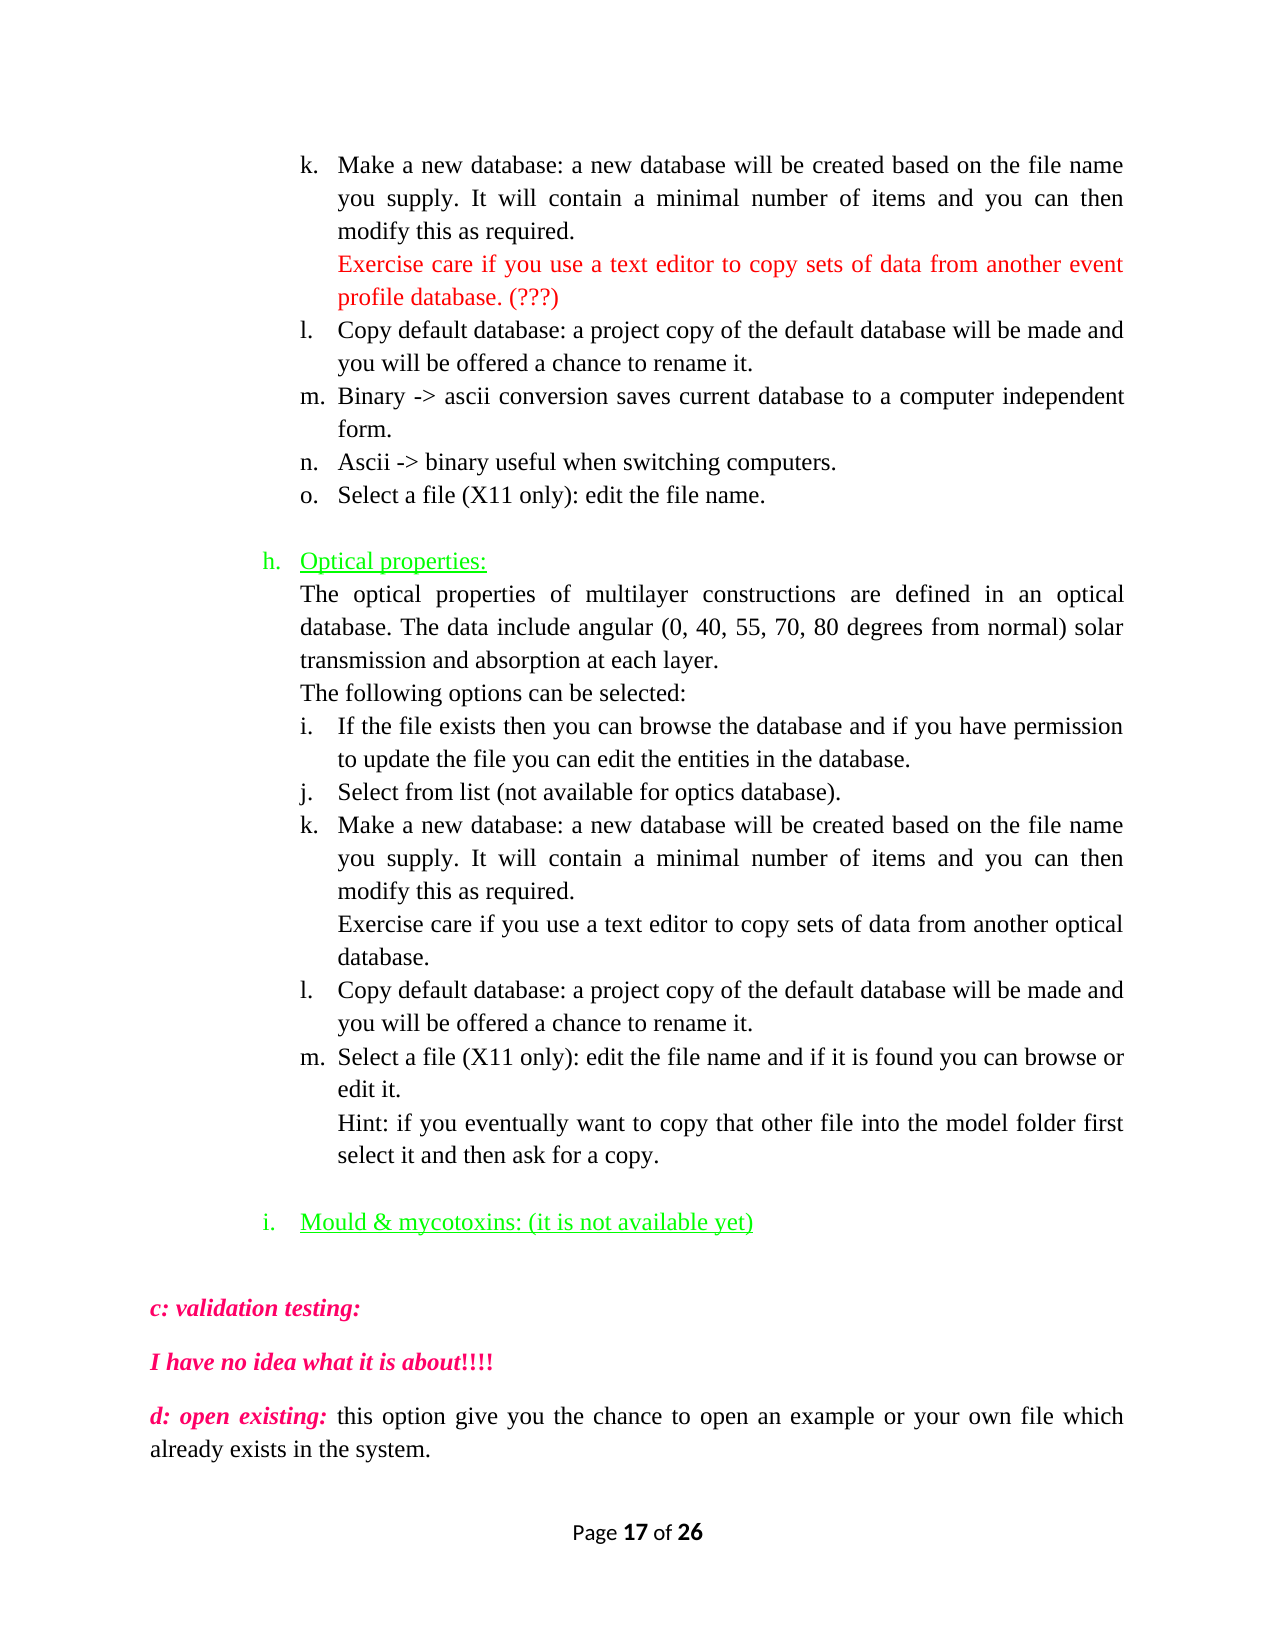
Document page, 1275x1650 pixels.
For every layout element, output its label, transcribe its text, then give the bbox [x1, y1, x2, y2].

list The optical properties of multilayer constructions are defined in an optical database. The data include angular (0, 40, 55, 70, 80 degrees from normal) solar transmission and absorption at each layer. [300, 579, 1125, 674]
list Select from list (not available for optics database). [300, 777, 1125, 806]
list Optical properties: [262, 546, 1125, 575]
list Select a file (X11 only): edit the file name. [300, 480, 1125, 509]
list Exercise care if you use a text editor to copy sets of data from another optical database. [337, 909, 1125, 971]
list Copy default database: a project copy of the default database will be made and you will be offered a chance to rename it. [300, 976, 1125, 1037]
list Make a new database: a new database will be created based on the file name you supply. It will contain a minimal number of items and you can then modify this as required. [300, 810, 1125, 905]
text c: validation testing: [150, 1293, 1125, 1322]
list If the file exists then you can browse the database and if you have permission to update the file you can edit the entities in the database. [300, 711, 1125, 773]
list Exercise care if you use a text editor to copy sets of data from another event profile database. (???) [337, 249, 1125, 311]
list Mould & mycotoxins: (it is not available yet) [262, 1207, 1125, 1235]
list Binary -> ascii conversion saves current database to a computer independent form. [300, 381, 1125, 443]
text I have no idea what it is about!!!! [150, 1347, 1125, 1376]
list Ascii -> binary useful when switching computers. [300, 447, 1125, 476]
list Select a file (X11 only): edit the file name and if it is found you can browse or edit it. [300, 1042, 1125, 1103]
text d: open existing: this option give you the chance to open an example or your own file which already exists in the system. [150, 1401, 1125, 1463]
list Hint: if you eventually want to copy that other file into the model folder first select it and then ask for a copy. [337, 1108, 1125, 1169]
list The following options can be selected: [300, 678, 1125, 707]
list Copy default database: a project copy of the default database will be made and you will be offered a chance to rename it. [300, 315, 1125, 377]
list Make a new database: a new database will be created based on the file name you supply. It will contain a minimal number of items and you can then modify this as required. [300, 150, 1125, 245]
